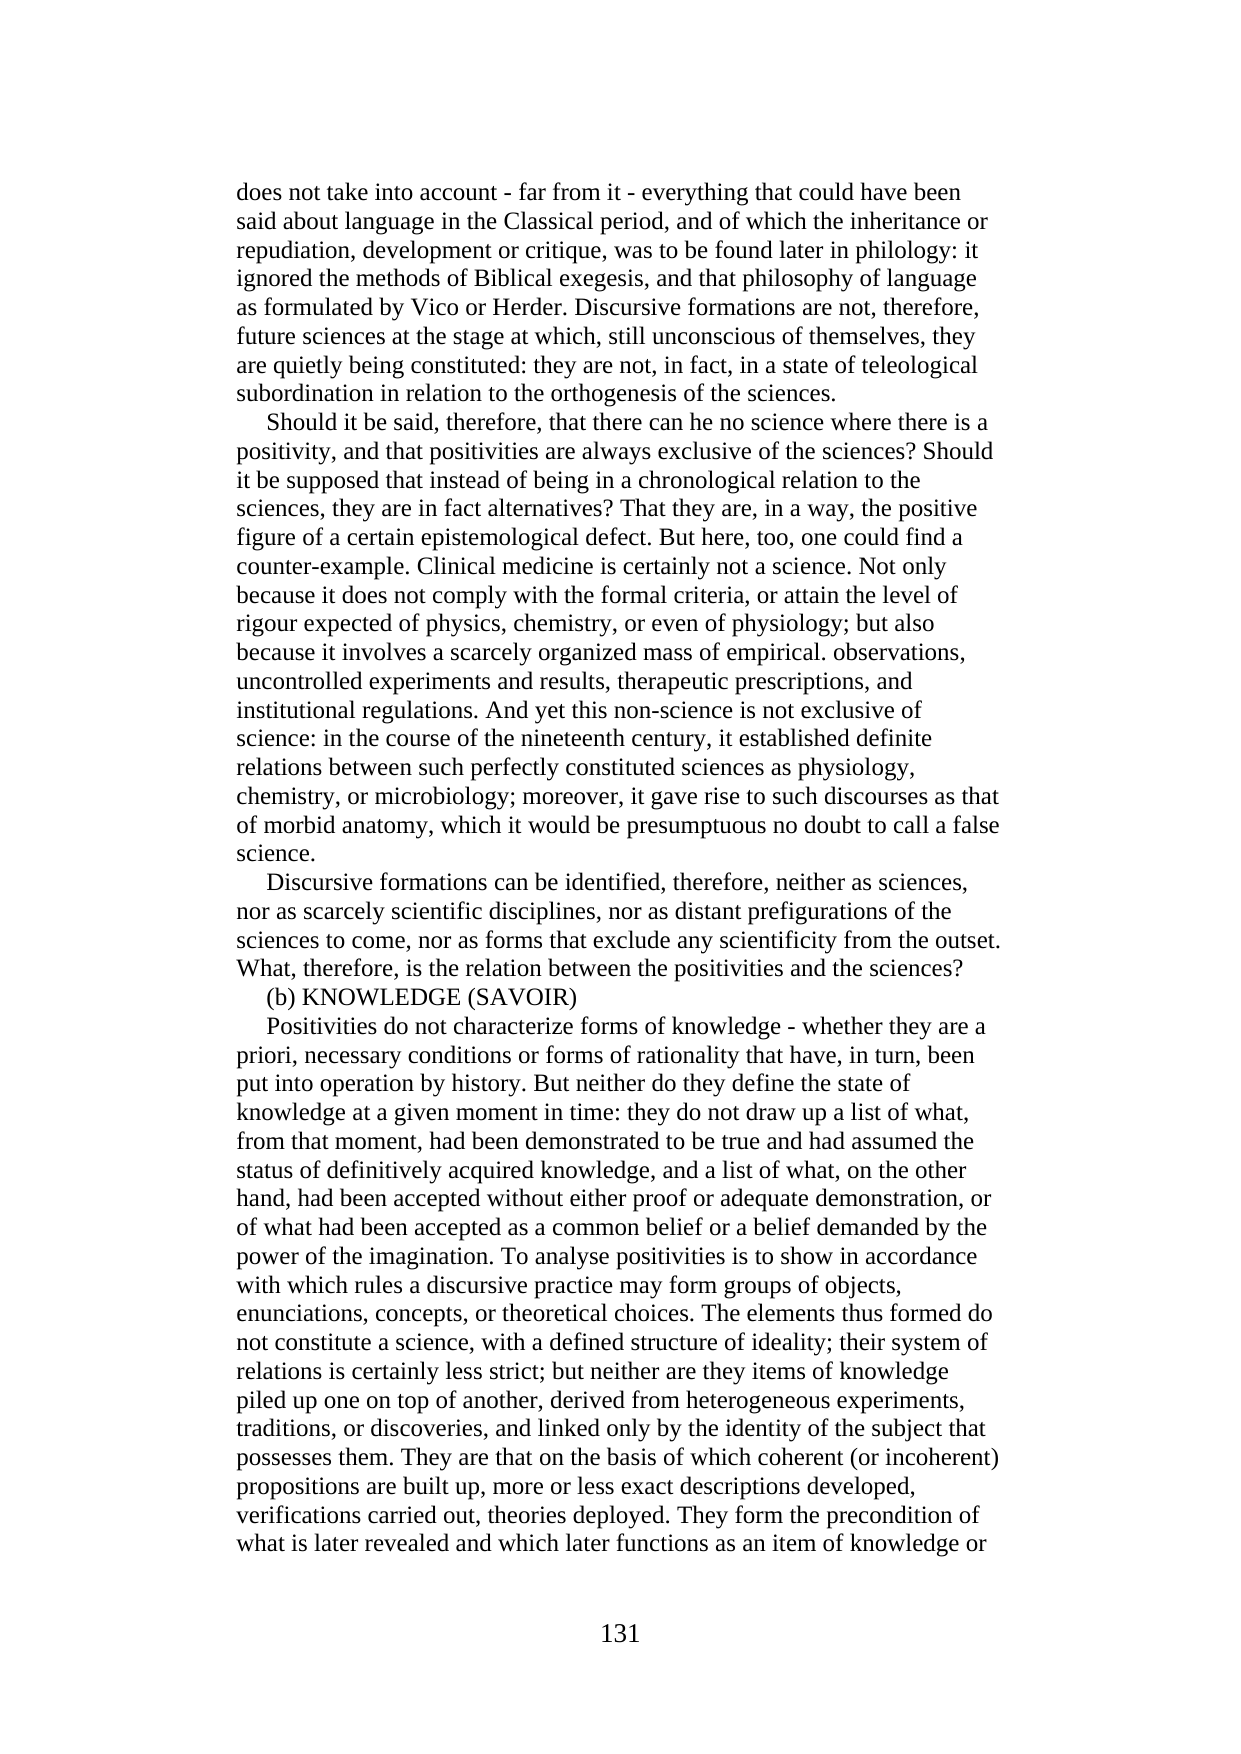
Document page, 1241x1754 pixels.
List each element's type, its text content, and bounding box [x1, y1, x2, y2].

text Discursive formations can be identified, therefore, neither as sci­ences, nor as scarcely scientific disciplines, nor as distant prefigurations of the sciences to come, nor as forms that exclude any scientificity from the outset. What, therefore, is the relation between the positivities and the sciences? [236, 867, 1004, 982]
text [236, 177, 1004, 407]
text (b) KNOWLEDGE (SAVOIR) [236, 982, 1004, 1011]
text Should it be said, therefore, that there can he no science where there is a positivity, and that positivities are always exclusive of the sciences? Should it be supposed that instead of being in a chronological relation to the sciences, they are in fact alternatives? That they are, in a way, the positive figure of a certain epistemological defect. But here, too, one could find a counter-example. Clinical medicine is certainly not a sci­ence. Not only because it does not comply with the formal criteria, or attain the level of rigour expected of physics, chemistry, or even of physiology; but also because it involves a scarcely organized mass of empirical. observations, uncontrolled experiments and results, thera­peutic prescriptions, and institutional regulations. And yet this non-science is not exclusive of science: in the course of the nineteenth century, it established definite relations between such perfectly consti­tuted sciences as physiology, chemistry, or microbiology; moreover, it gave rise to such discourses as that of morbid anatomy, which it would be presumptuous no doubt to call a false science. [236, 407, 1004, 867]
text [236, 1011, 1004, 1557]
